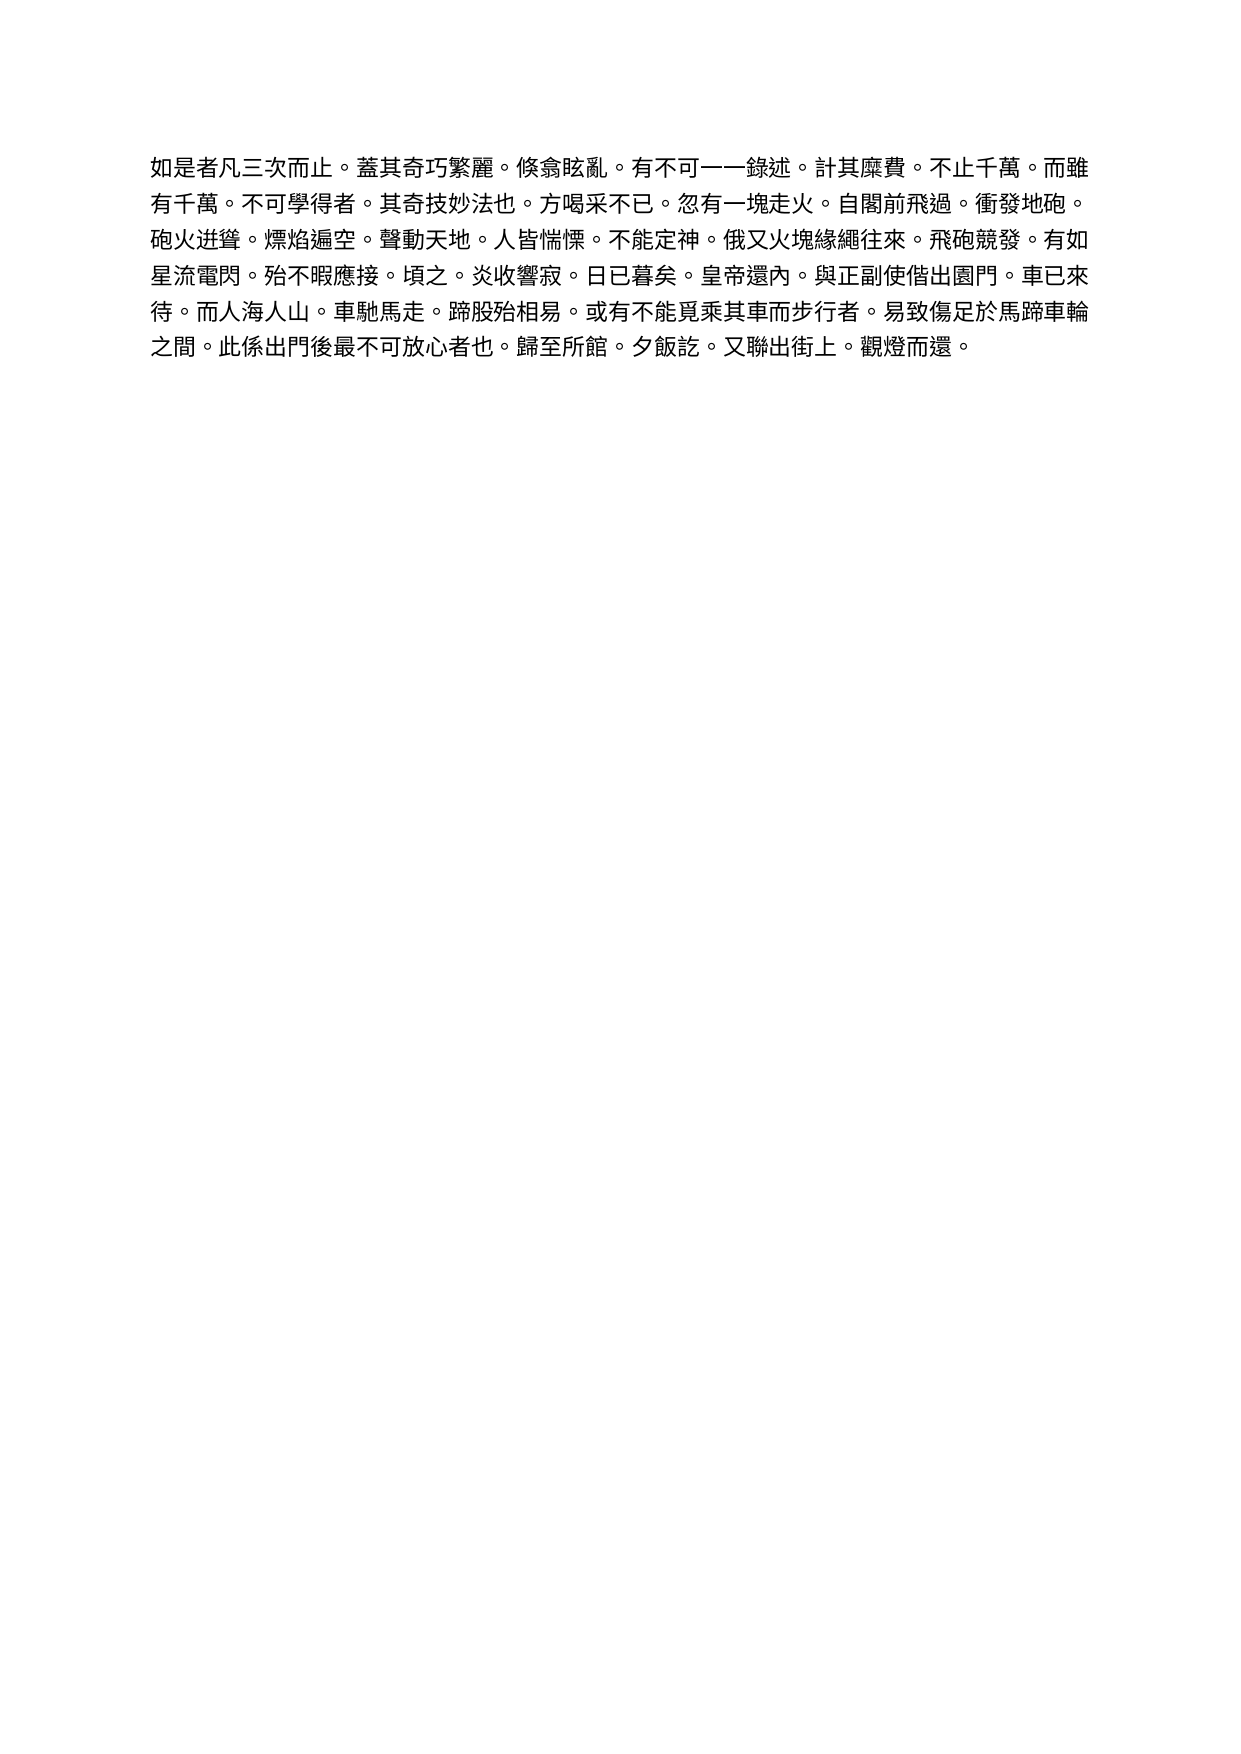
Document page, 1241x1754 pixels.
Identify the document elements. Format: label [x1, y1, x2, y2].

text [150, 150, 1090, 362]
